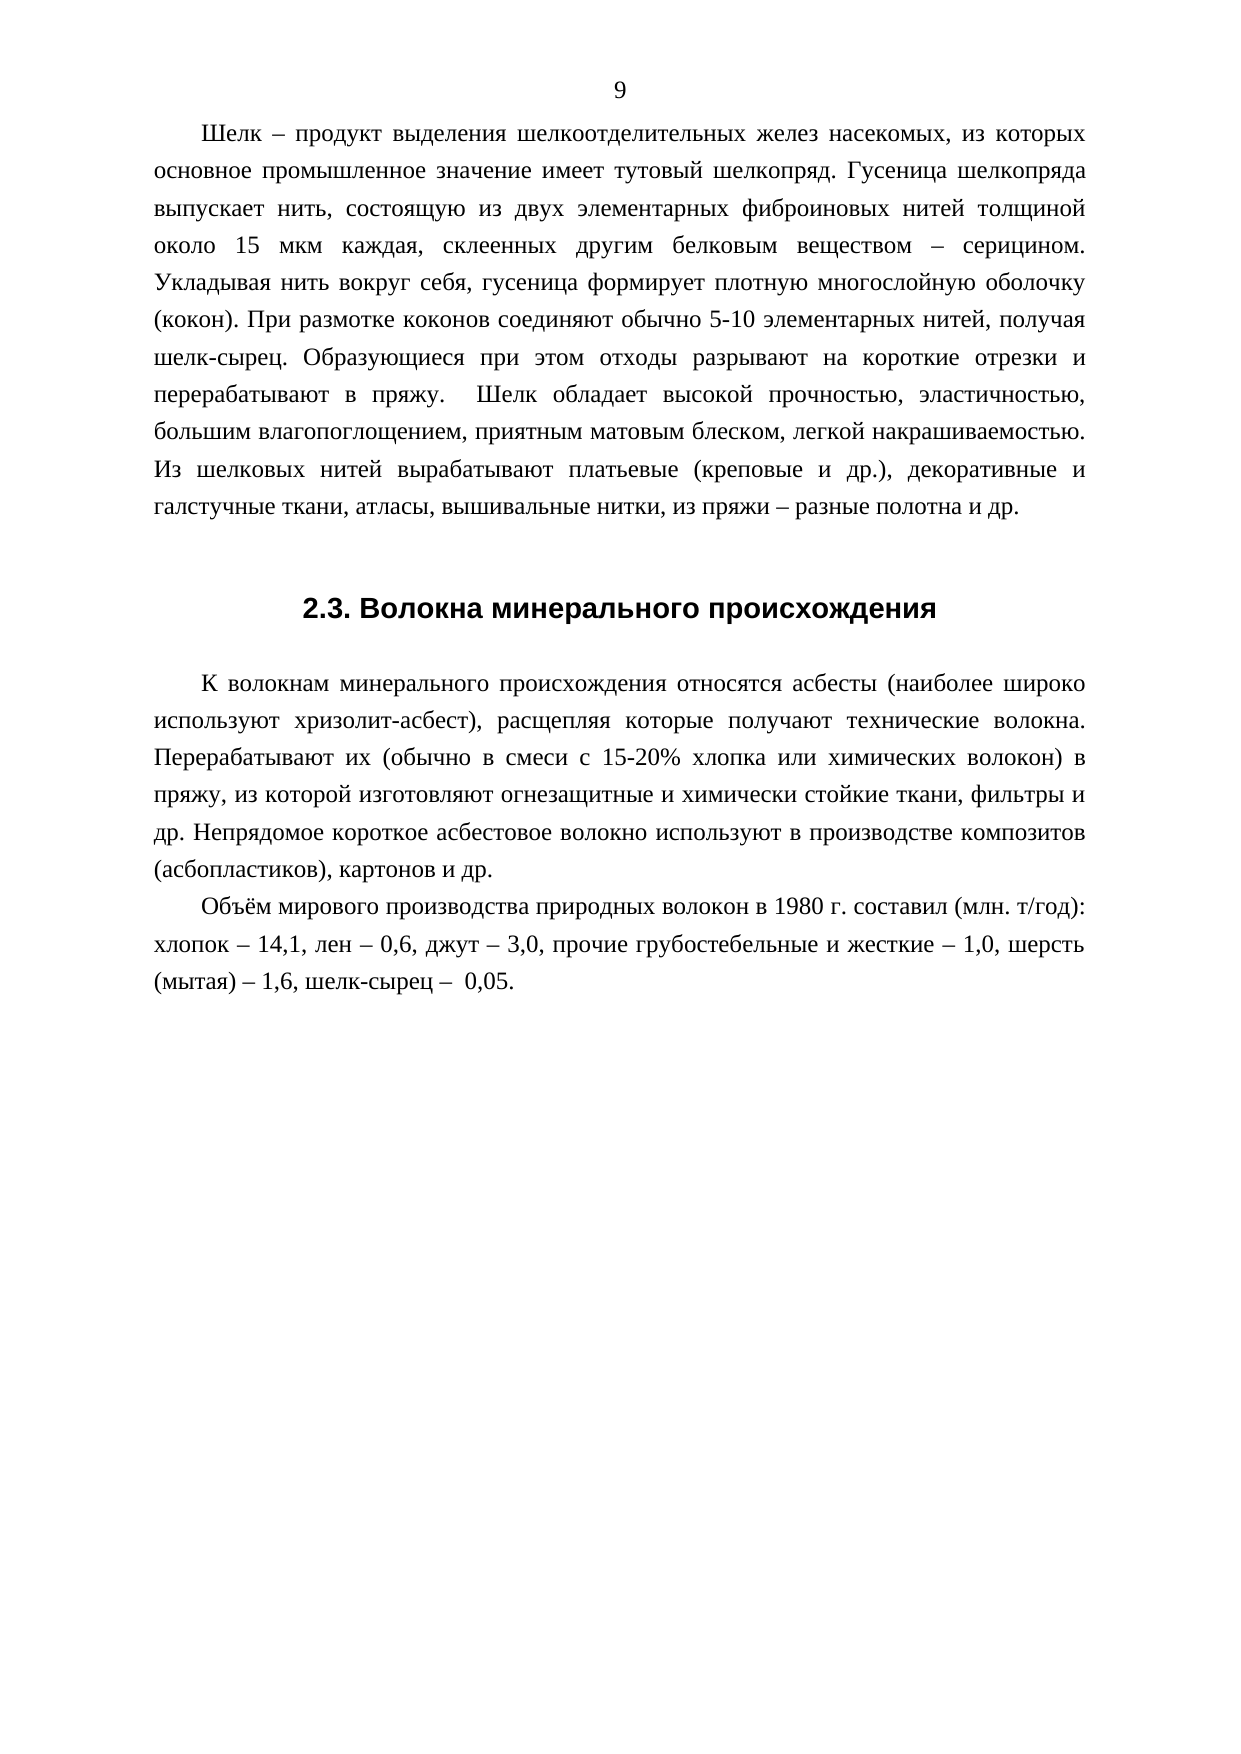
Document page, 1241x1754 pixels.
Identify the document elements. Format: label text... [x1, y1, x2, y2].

subtitle 2.3. Волокна минерального происхождения [153, 591, 1087, 624]
text Объём мирового производства природных волокон в 1980 г. составил (млн. т/год): хлопок – 14,1, лен – 0,6, джут – 3,0, прочие грубостебельные и жесткие – 1,0, шерсть (мытая) – 1,6, шелк-сырец – 0,05. [153, 891, 1087, 995]
text Шелк – продукт выделения шелкоотделительных желез насекомых, из которых основное промышленное значение имеет тутовый шелкопряд. Гусеница шелкопряда выпускает нить, состоящую из двух элементарных фиброиновых нитей толщиной около 15 мкм каждая, склеенных другим белковым веществом – серицином. Укладывая нить вокруг себя, гусеница формирует плотную многослойную оболочку (кокон). При размотке коконов соединяют обычно 5-10 элементарных нитей, получая шелк-сырец. Образующиеся при этом отходы разрывают на короткие отрезки и перерабатывают в пряжу. Шелк обладает высокой прочностью, эластичностью, большим влагопоглощением, приятным матовым блеском, легкой накрашиваемостью. Из шелковых нитей вырабатывают платьевые (креповые и др.), декоративные и галстучные ткани, атласы, вышивальные нитки, из пряжи – разные полотна и др. [153, 118, 1087, 520]
text К волокнам минерального происхождения относятся асбесты (наиболее широко используют хризолит-асбест), расщепляя которые получают технические волокна. Перерабатывают их (обычно в смеси с 15-20% хлопка или химических волокон) в пряжу, из которой изготовляют огнезащитные и химически стойкие ткани, фильтры и др. Непрядомое короткое асбестовое волокно используют в производстве композитов (асбопластиков), картонов и др. [153, 668, 1087, 883]
